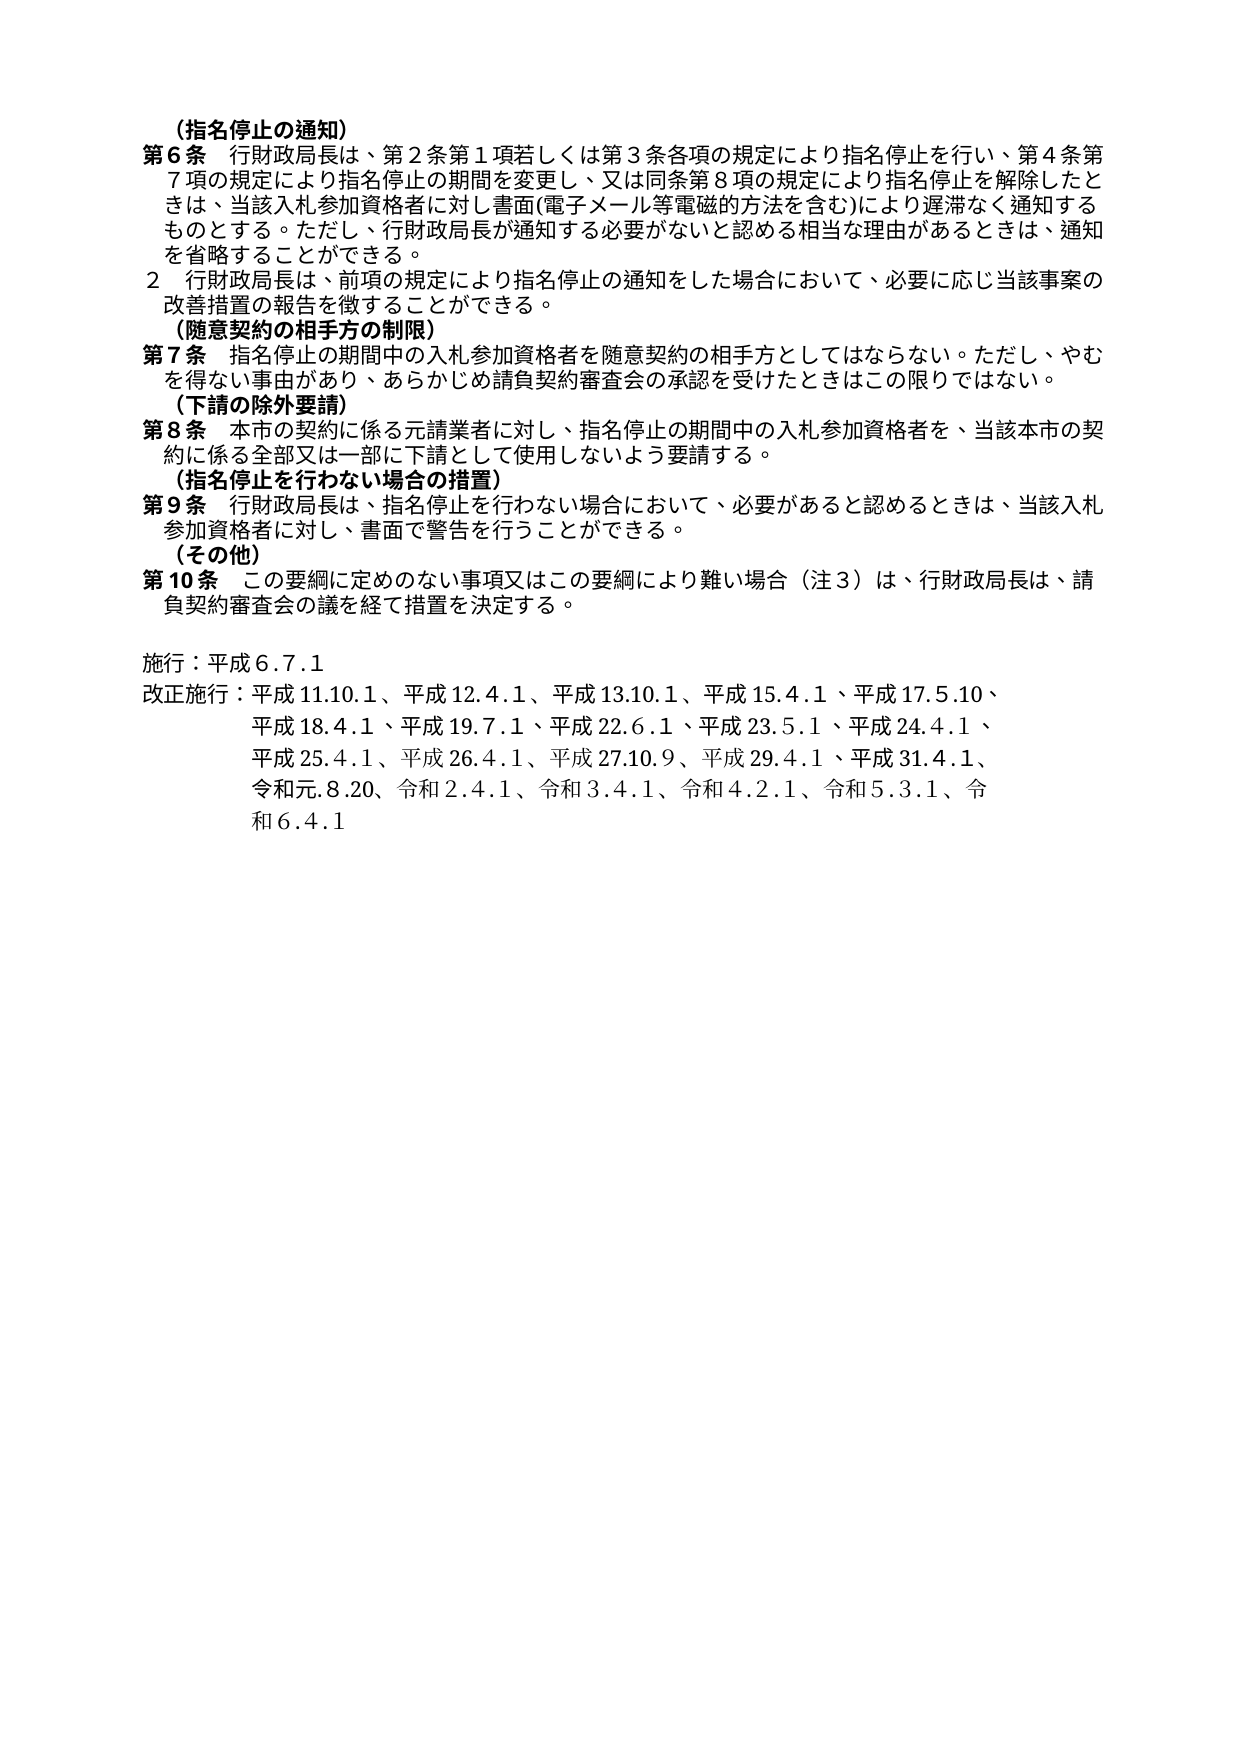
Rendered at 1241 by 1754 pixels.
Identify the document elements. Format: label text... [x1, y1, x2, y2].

text （その他） [142, 543, 1111, 568]
text 平成25.４.１、平成26.４.１、平成27.10.９、平成29.４.１、平成31.４.１、 [164, 741, 1111, 772]
text 第７条 指名停止の期間中の入札参加資格者を随意契約の相手方としてはならない。ただし、やむを得ない事由があり、あらかじめ請負契約審査会の承認を受けたときはこの限りではない。 [142, 343, 1111, 393]
text （指名停止の通知） [142, 118, 1111, 143]
text 施行：平成６.７.１ [142, 648, 1111, 678]
text 第８条 本市の契約に係る元請業者に対し、指名停止の期間中の入札参加資格者を、当該本市の契約に係る全部又は一部に下請として使用しないよう要請する。 [142, 418, 1111, 468]
text 令和元.８.20、令和２.４.１、令和３.４.１、令和４.２.１、令和５.３.１、令 [164, 772, 1111, 804]
text （下請の除外要請） [142, 393, 1111, 418]
text ２ 行財政局長は、前項の規定により指名停止の通知をした場合において、必要に応じ当該事案の改善措置の報告を徴することができる。 [142, 268, 1111, 318]
text （指名停止を行わない場合の措置） [142, 468, 1111, 493]
text （随意契約の相手方の制限） [142, 318, 1111, 343]
text 平成18.４.１、平成19.７.１、平成22.６.１、平成23.５.１、平成24.４.１、 [164, 709, 1111, 741]
text 第10条 この要綱に定めのない事項又はこの要綱により難い場合（注３）は、行財政局長は、請負契約審査会の議を経て措置を決定する。 [142, 568, 1111, 618]
text 改正施行：平成11.10.１、平成12.４.１、平成13.10.１、平成15.４.１、平成17.５.10、 [142, 678, 1111, 709]
text 第９条 行財政局長は、指名停止を行わない場合において、必要があると認めるときは、当該入札参加資格者に対し、書面で警告を行うことができる。 [142, 493, 1111, 543]
text 和６.４.１ [164, 804, 1111, 836]
text 第６条 行財政局長は、第２条第１項若しくは第３条各項の規定により指名停止を行い、第４条第７項の規定により指名停止の期間を変更し、又は同条第８項の規定により指名停止を解除したときは、当該入札参加資格者に対し書面(電子メール等電磁的方法を含む)により遅滞なく通知するものとする。ただし、行財政局長が通知する必要がないと認める相当な理由があるときは、通知を省略することができる。 [142, 143, 1111, 268]
